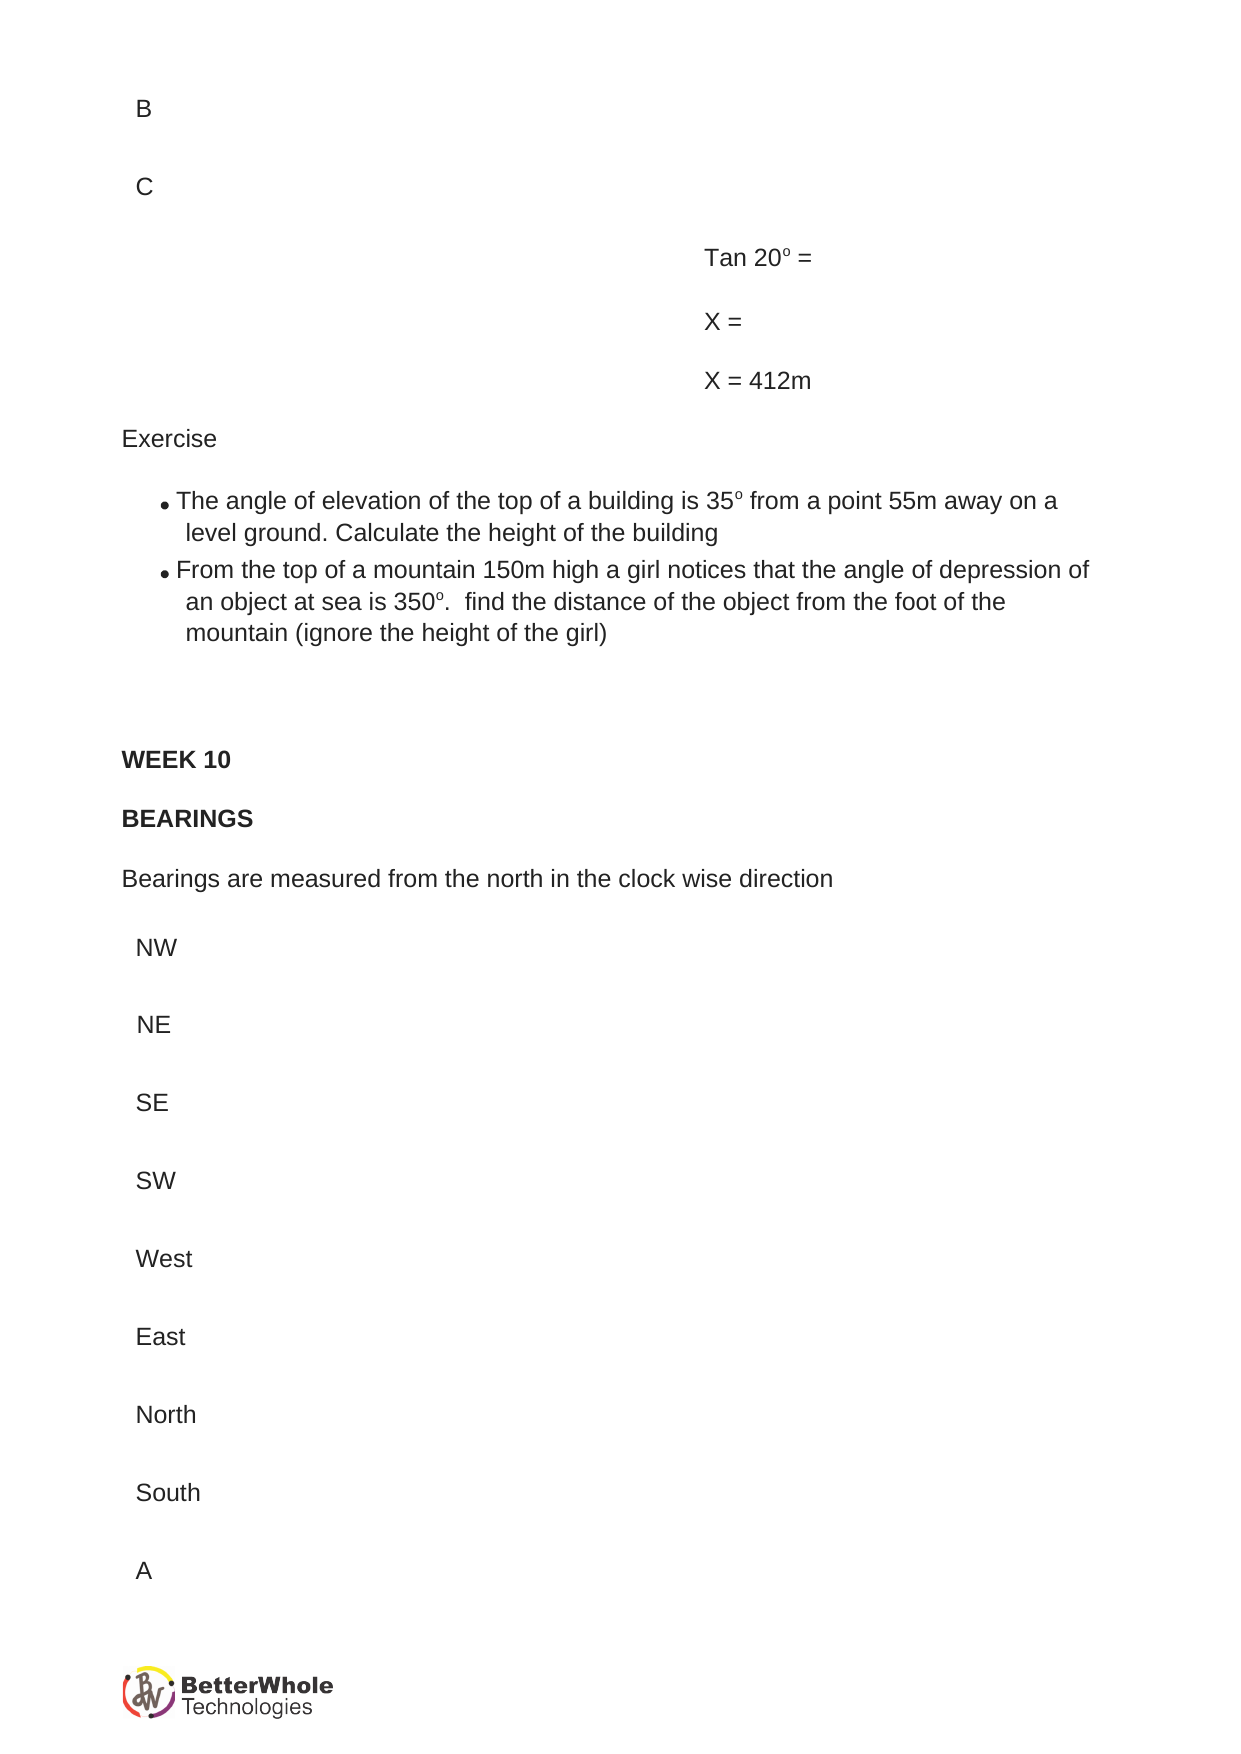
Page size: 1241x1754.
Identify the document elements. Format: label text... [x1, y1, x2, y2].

text SW [135, 1166, 1116, 1195]
text B [135, 94, 1116, 123]
text South [135, 1478, 1116, 1507]
text C [135, 172, 1116, 201]
picture [122, 1666, 333, 1719]
text A [135, 1556, 1116, 1585]
subtitle BEARINGS [121, 804, 1116, 833]
text SE [135, 1088, 1116, 1117]
text X = [121, 307, 1116, 336]
text East [135, 1322, 1116, 1351]
text The angle of elevation of the top of a building is 35o from a point 55m away on a level ground. Calculate the height of the building [161, 486, 1116, 546]
text From the top of a mountain 150m high a girl notices that the angle of depression of an object at sea is 350o. find the distance of the object from the foot of the mountain (ignore the height of the girl) [161, 555, 1116, 647]
text NW NE [135, 932, 212, 1039]
text WEEK 10 [121, 745, 1116, 774]
text Tan 20o = [121, 243, 1116, 271]
text North [135, 1400, 1116, 1429]
text Bearings are measured from the north in the clock wise direction [121, 864, 1116, 893]
text Exercise [121, 424, 1116, 453]
text X = 412m [121, 366, 1116, 394]
text West [135, 1244, 1116, 1273]
